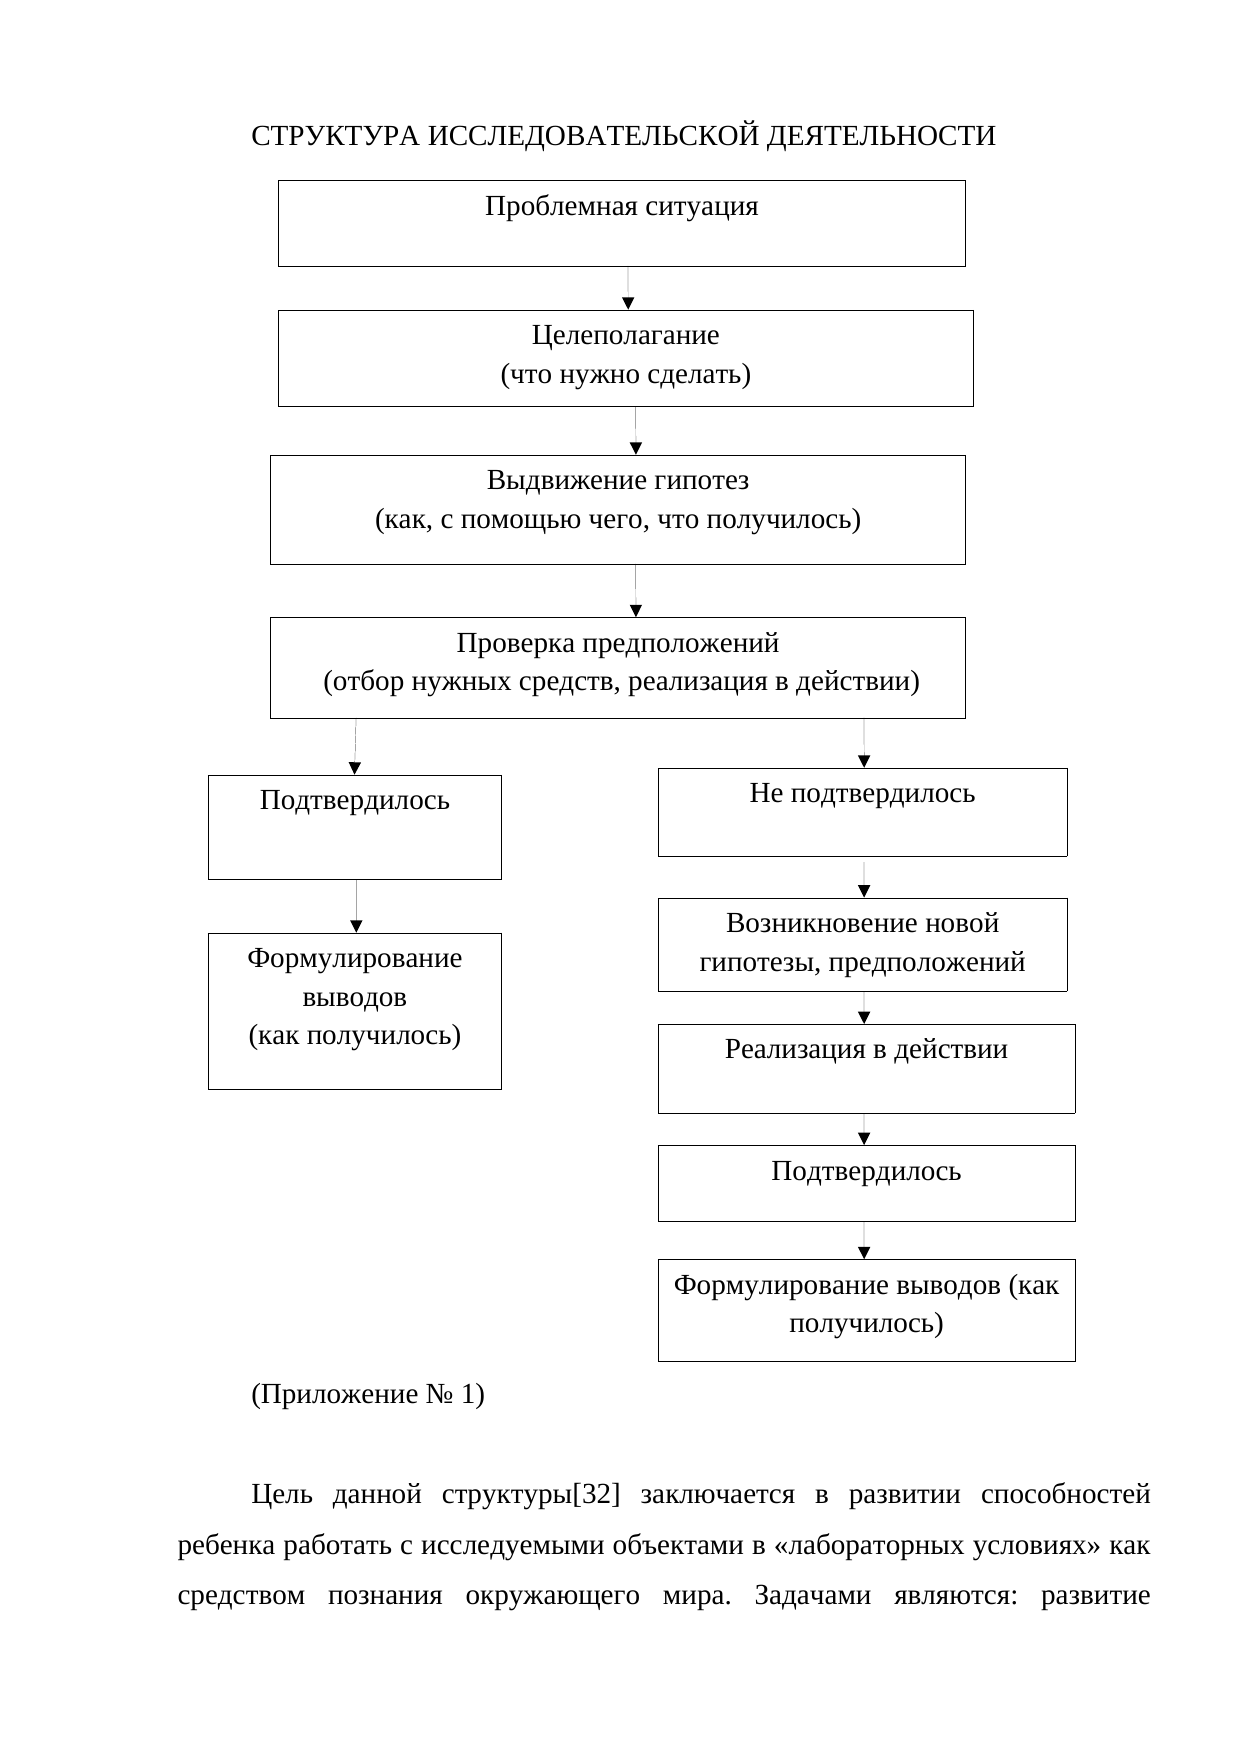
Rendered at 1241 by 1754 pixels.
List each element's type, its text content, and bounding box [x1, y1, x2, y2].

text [177, 1477, 1152, 1611]
text СТРУКТУРА ИССЛЕДОВАТЕЛЬСКОЙ ДЕЯТЕЛЬНОСТИ [177, 118, 1152, 152]
text (Приложение № 1) [177, 1376, 1152, 1409]
